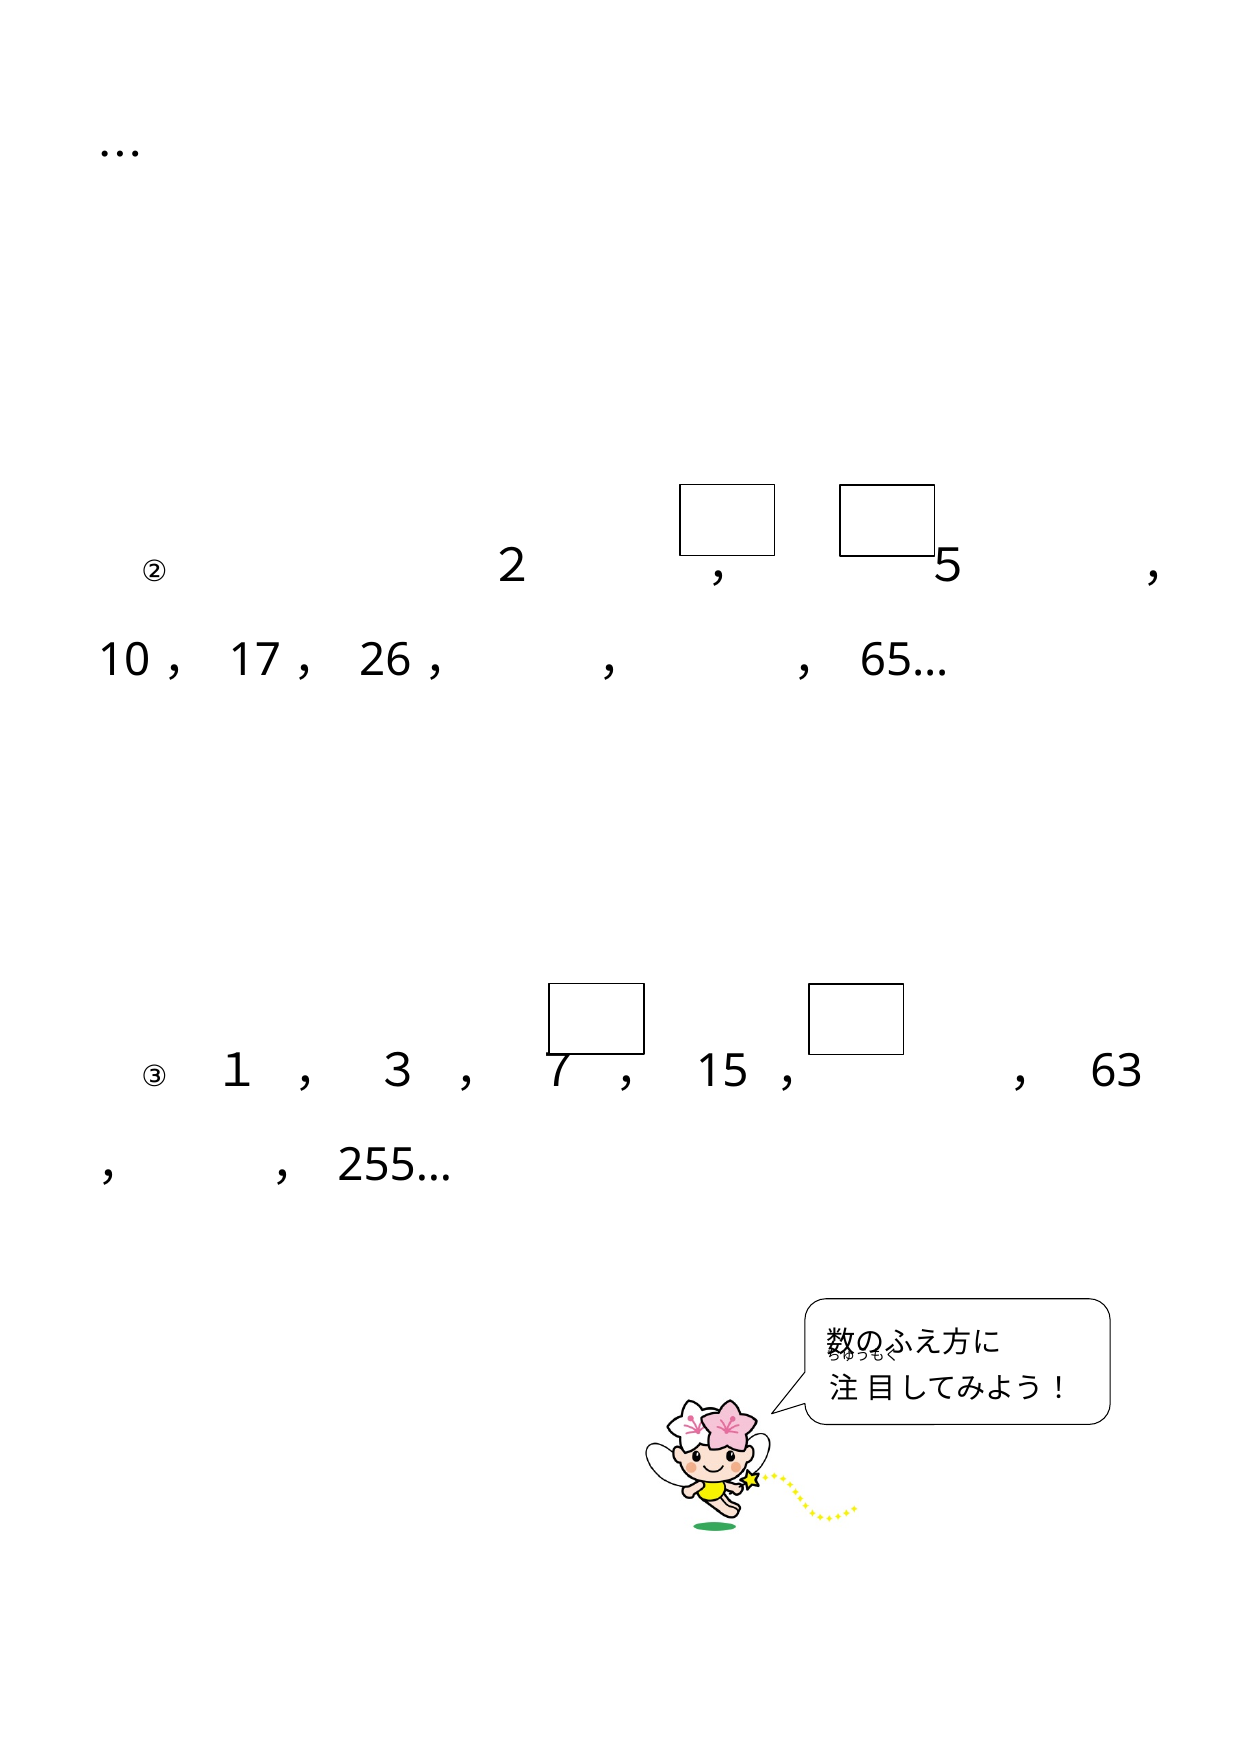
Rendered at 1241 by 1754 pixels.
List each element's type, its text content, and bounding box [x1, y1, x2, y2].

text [98, 104, 1143, 198]
picture [640, 1396, 859, 1534]
text ③ １，３，７，15， ，63 ， ，255… [98, 1019, 1143, 1208]
text ② ２，５，10，17，26， ， ，65… [98, 514, 1143, 703]
